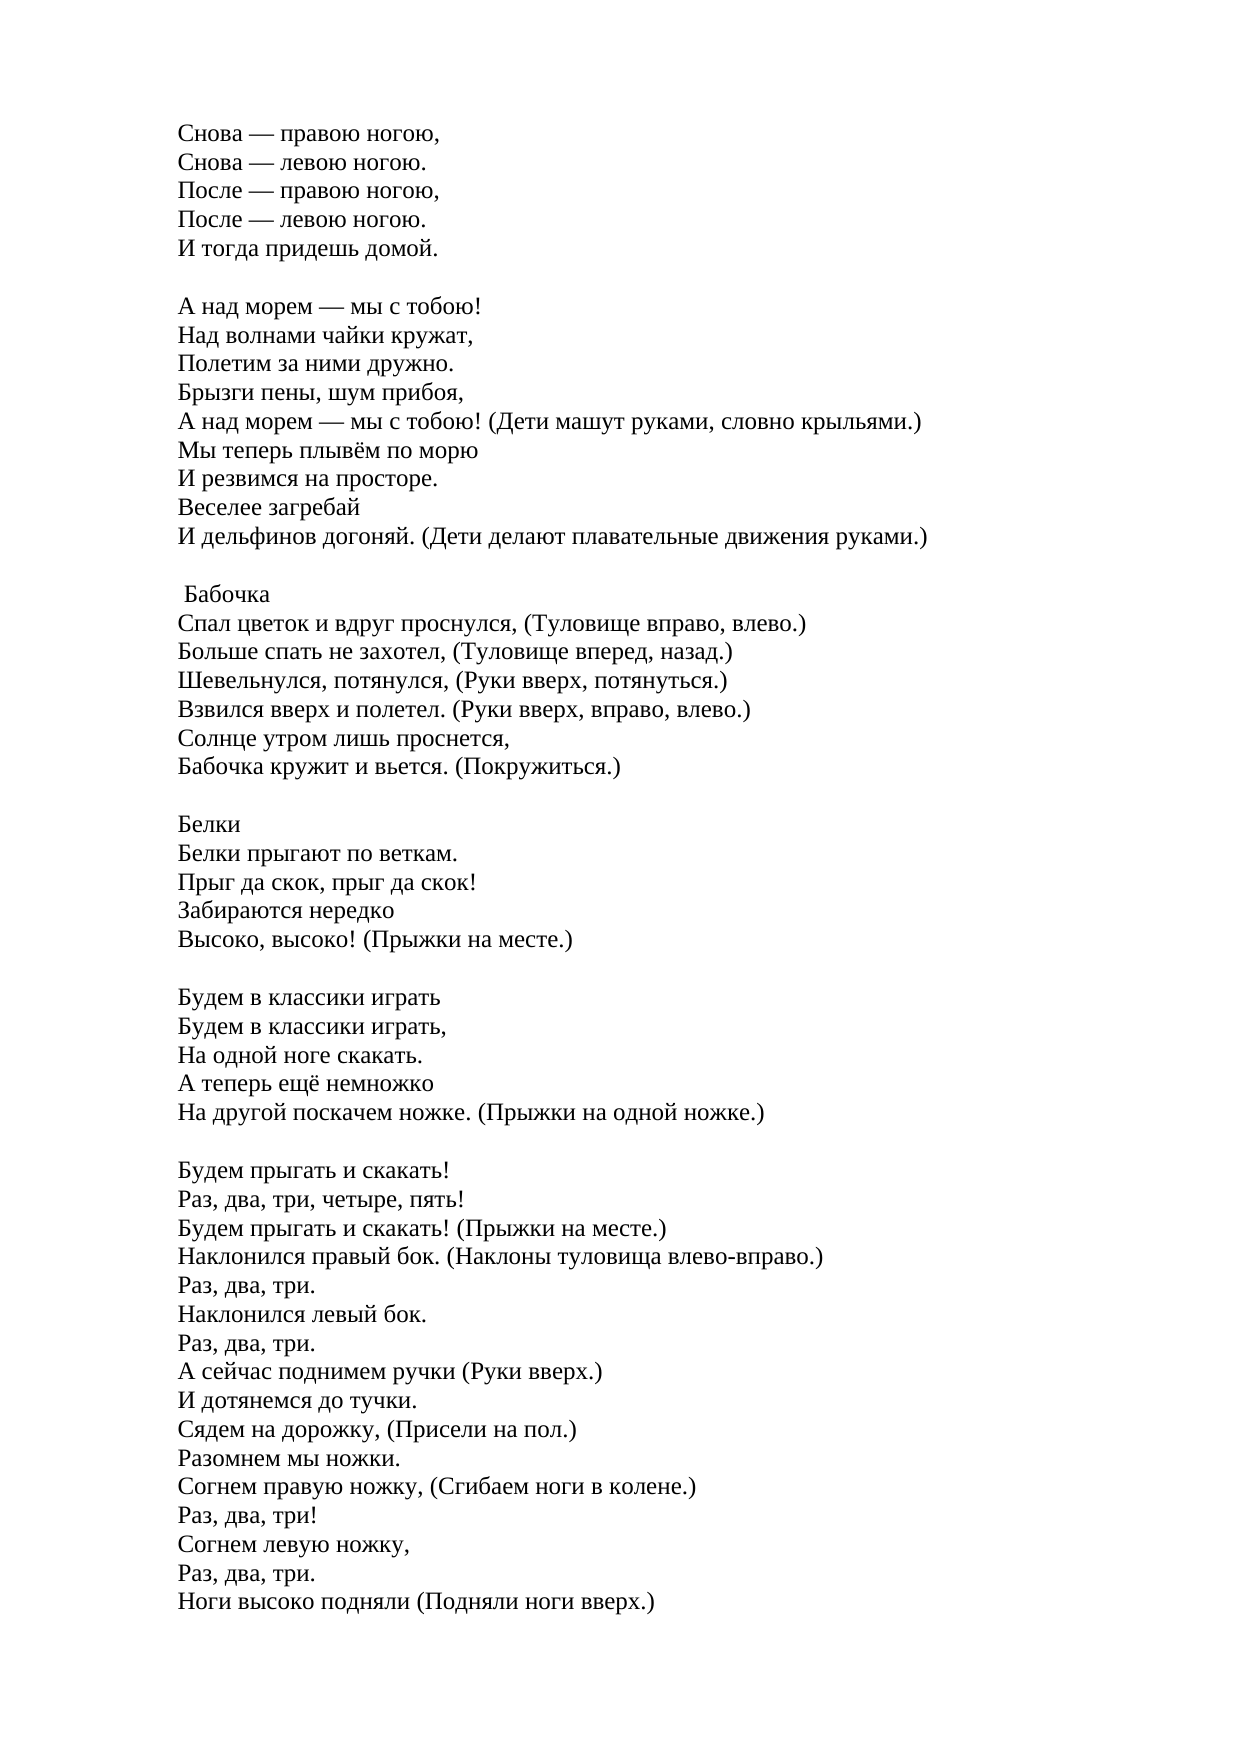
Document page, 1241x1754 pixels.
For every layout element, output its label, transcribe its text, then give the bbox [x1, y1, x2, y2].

text Бабочка Спал цветок и вдруг проснулся, (Туловище вправо, влево.) Больше спать не захотел, (Туловище вперед, назад.) Шевельнулся, потянулся, (Руки вверх, потянуться.) Взвился вверх и полетел. (Руки вверх, вправо, влево.) Солнце утром лишь проснется, Бабочка кружит и вьется. (Покружиться.) [177, 579, 1152, 780]
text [177, 118, 1152, 262]
text Белки Белки прыгают по веткам. Прыг да скок, прыг да скок! Забираются нередко Высоко, высоко! (Прыжки на месте.) [177, 809, 1152, 953]
text Будем в классики играть Будем в классики играть, На одной ноге скакать. А теперь ещё немножко На другой поскачем ножке. (Прыжки на одной ножке.) [177, 982, 1152, 1126]
text А над морем — мы с тобою! Над волнами чайки кружат, Полетим за ними дружно. Брызги пены, шум прибоя, А над морем — мы с тобою! (Дети машут руками, словно крыльями.) Мы теперь плывём по морю И резвимся на просторе. Веселее загребай И дельфинов догоняй. (Дети делают плавательные движения руками.) [177, 291, 1152, 550]
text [177, 1155, 1152, 1615]
